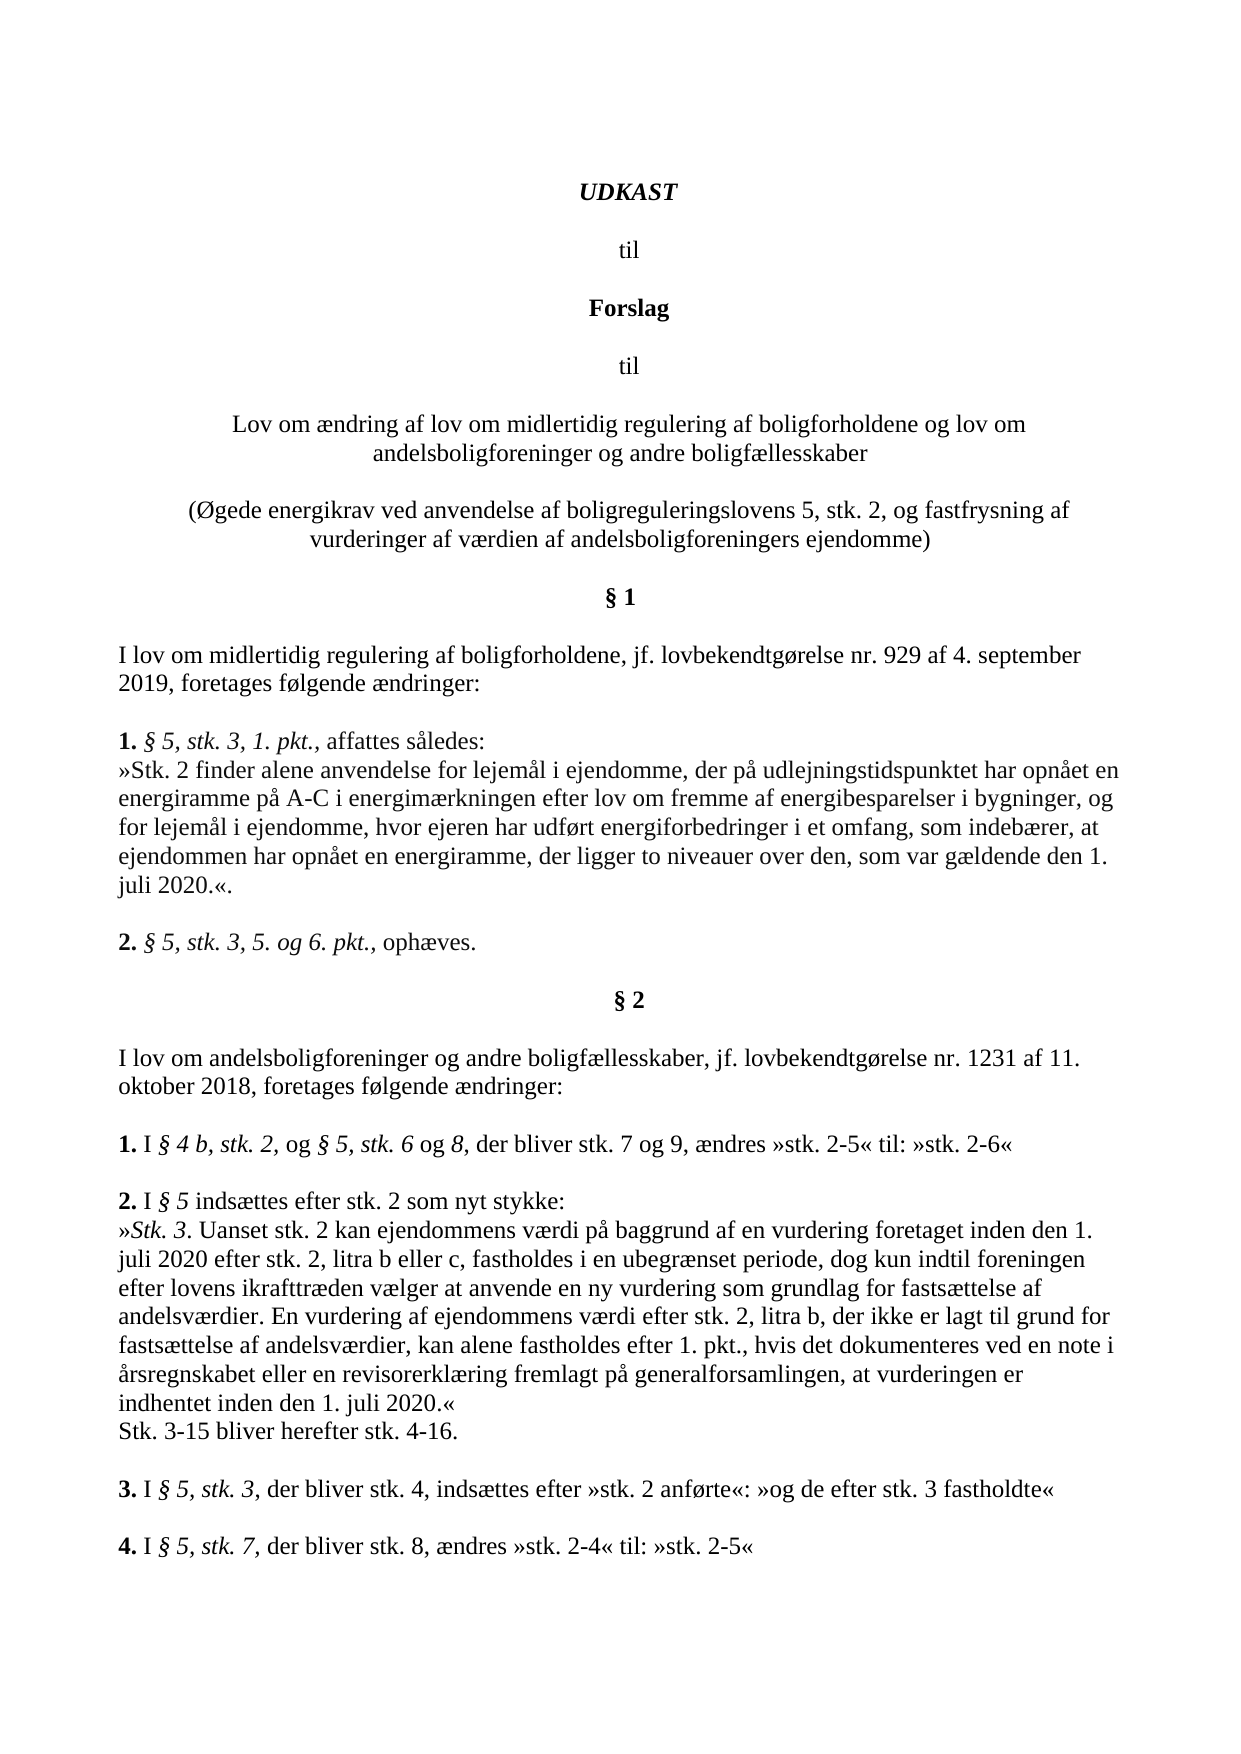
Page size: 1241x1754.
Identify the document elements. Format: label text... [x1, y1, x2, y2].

text 2. § 5, stk. 3, 5. og 6. pkt., ophæves. [118, 927, 1122, 956]
text § 2 [118, 985, 1122, 1014]
text Stk. 3-15 bliver herefter stk. 4-16. [118, 1416, 1122, 1445]
text I lov om midlertidig regulering af boligforholdene, jf. lovbekendtgørelse nr. 929 af 4. september 2019, foretages følgende ændringer: [118, 640, 1122, 697]
text § 1 [118, 582, 1122, 611]
text Forslag [118, 293, 1122, 322]
text I lov om andelsboligforeninger og andre boligfællesskaber, jf. lovbekendtgørelse nr. 1231 af 11. oktober 2018, foretages følgende ændringer: [118, 1043, 1122, 1100]
text (Øgede energikrav ved anvendelse af boligreguleringslovens 5, stk. 2, og fastfrysning af vurderinger af værdien af andelsboligforeningers ejendomme) [118, 496, 1122, 553]
text til [118, 235, 1122, 264]
text UDKAST [118, 177, 1122, 206]
text »Stk. 3. Uanset stk. 2 kan ejendommens værdi på baggrund af en vurdering foretaget inden den 1. juli 2020 efter stk. 2, litra b eller c, fastholdes i en ubegrænset periode, dog kun indtil foreningen efter lovens ikrafttræden vælger at anvende en ny vurdering som grundlag for fastsættelse af andelsværdier. En vurdering af ejendommens værdi efter stk. 2, litra b, der ikke er lagt til grund for fastsættelse af andelsværdier, kan alene fastholdes efter 1. pkt., hvis det dokumenteres ved en note i årsregnskabet eller en revisorerklæring fremlagt på generalforsamlingen, at vurderingen er indhentet inden den 1. juli 2020.« [118, 1215, 1122, 1416]
text 1. § 5, stk. 3, 1. pkt., affattes således: [118, 726, 1122, 755]
text 4. I § 5, stk. 7, der bliver stk. 8, ændres »stk. 2-4« til: »stk. 2-5« [118, 1531, 1122, 1560]
text 1. I § 4 b, stk. 2, og § 5, stk. 6 og 8, der bliver stk. 7 og 9, ændres »stk. 2-5« til: »stk. 2-6« [118, 1129, 1122, 1158]
text 2. I § 5 indsættes efter stk. 2 som nyt stykke: [118, 1186, 1122, 1215]
text 3. I § 5, stk. 3, der bliver stk. 4, indsættes efter »stk. 2 anførte«: »og de efter stk. 3 fastholdte« [118, 1474, 1122, 1503]
text »Stk. 2 finder alene anvendelse for lejemål i ejendomme, der på udlejningstidspunktet har opnået en energiramme på A-C i energimærkningen efter lov om fremme af energibesparelser i bygninger, og for lejemål i ejendomme, hvor ejeren har udført energiforbedringer i et omfang, som indebærer, at ejendommen har opnået en energiramme, der ligger to niveauer over den, som var gældende den 1. juli 2020.«. [118, 755, 1122, 898]
text Lov om ændring af lov om midlertidig regulering af boligforholdene og lov om andelsboligforeninger og andre boligfællesskaber [118, 409, 1122, 466]
text til [118, 351, 1122, 380]
